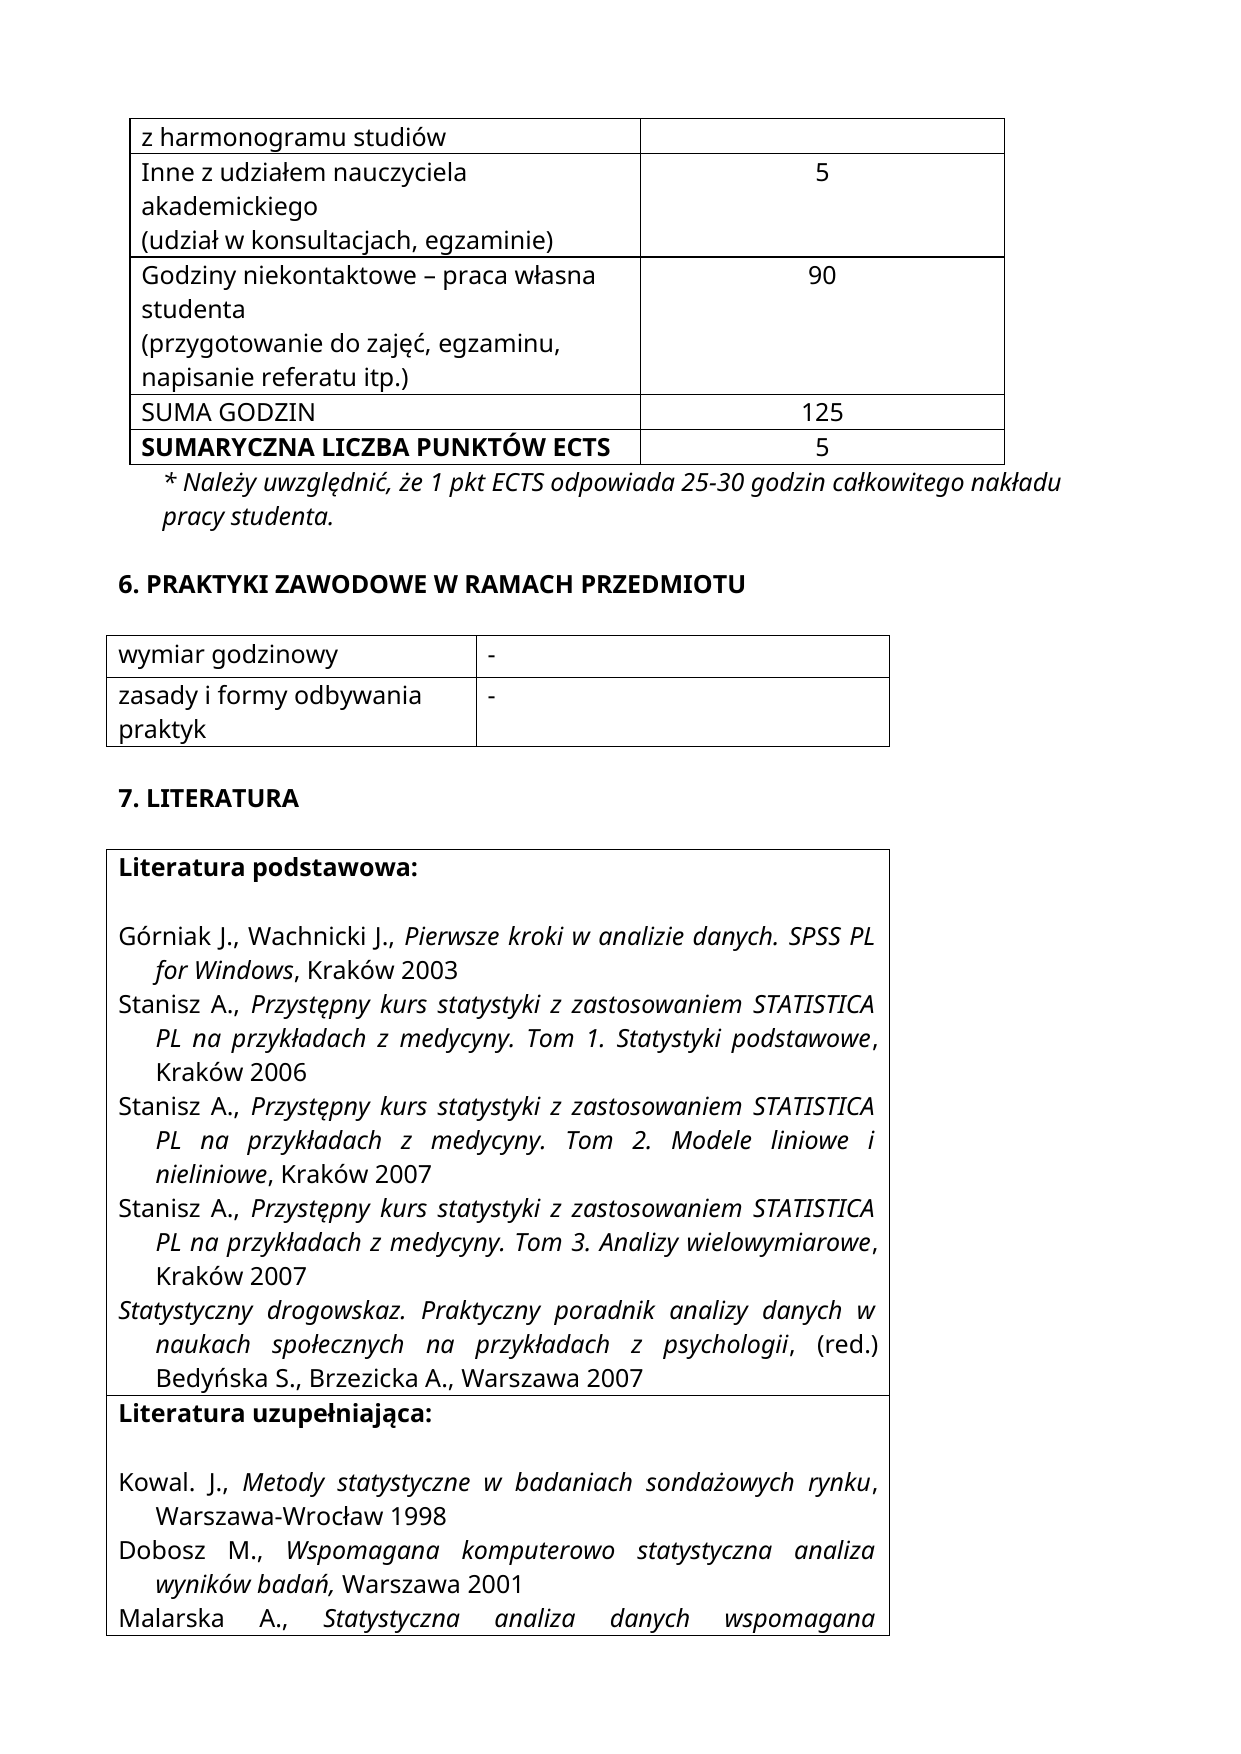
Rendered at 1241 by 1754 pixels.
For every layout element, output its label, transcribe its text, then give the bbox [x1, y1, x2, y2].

table_cell 5 [641, 430, 1004, 464]
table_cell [131, 119, 640, 153]
table_header wymiar godzinowy [107, 636, 476, 677]
table_cell 30 [641, 119, 1004, 153]
table_cell 5 [641, 154, 1004, 256]
table_header - [477, 636, 889, 677]
table_cell - [477, 678, 889, 746]
table_header Literatura podstawowa: Górniak J., Wachnicki J., Pierwsze kroki w analizie danych. SPSS PL for Windows, Kraków 2003 Stanisz A., Przystępny kurs statystyki z zastosowaniem STATISTICA PL na przykładach z medycyny. Tom 1. Statystyki podstawowe, Kraków 2006 Stanisz A., Przystępny kurs statystyki z zastosowaniem STATISTICA PL na przykładach z medycyny. Tom 2. Modele liniowe i nieliniowe, Kraków 2007 Stanisz A., Przystępny kurs statystyki z zastosowaniem STATISTICA PL na przykładach z medycyny. Tom 3. Analizy wielowymiarowe, Kraków 2007 Statystyczny drogowskaz. Praktyczny poradnik analizy danych w naukach społecznych na przykładach z psychologii, (red.) Bedyńska S., Brzezicka A., Warszawa 2007 [107, 850, 889, 1395]
text 6. PRAKTYKI ZAWODOWE W RAMACH PRZEDMIOTU [118, 567, 1122, 601]
table_cell zasady i formy odbywania praktyk [107, 678, 476, 746]
table_cell 125 [641, 395, 1004, 429]
table_cell SUMA GODZIN [131, 395, 640, 429]
table_cell Godziny niekontaktowe – praca własna studenta (przygotowanie do zajęć, egzaminu, napisanie referatu itp.) [131, 258, 640, 394]
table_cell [107, 1396, 889, 1634]
table_cell 90 [641, 258, 1004, 394]
table_cell SUMARYCZNA LICZBA PUNKTÓW ECTS [131, 430, 640, 464]
text 7. LITERATURA [118, 781, 1122, 815]
text * Należy uwzględnić, że 1 pkt ECTS odpowiada 25-30 godzin całkowitego nakładu pracy studenta. [162, 465, 1122, 533]
table_cell Inne z udziałem nauczyciela akademickiego (udział w konsultacjach, egzaminie) [131, 154, 640, 256]
